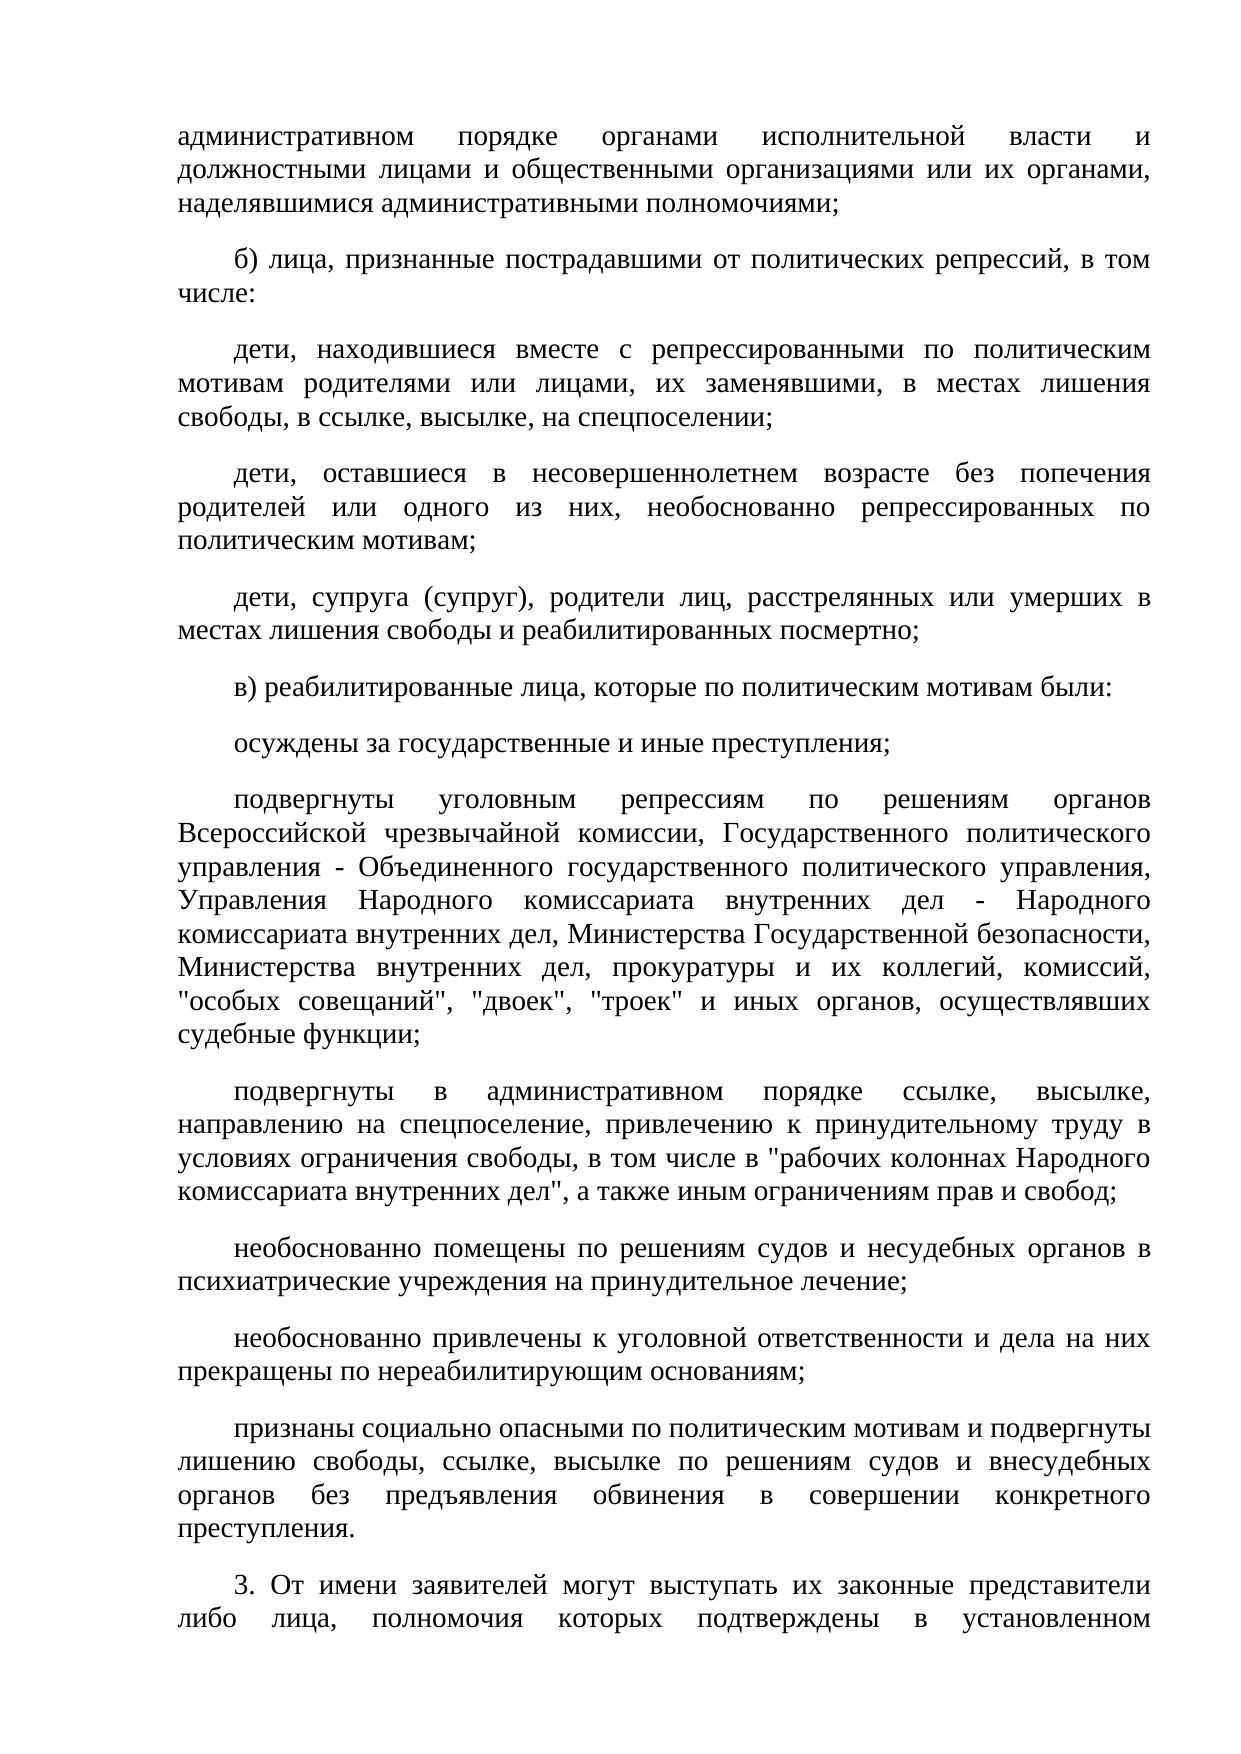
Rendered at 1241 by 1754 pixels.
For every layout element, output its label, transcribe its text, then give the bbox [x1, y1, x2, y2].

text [177, 118, 1152, 219]
text дети, находившиеся вместе с репрессированными по политическим мотивам родителями или лицами, их заменявшими, в местах лишения свободы, в ссылке, высылке, на спецпоселении; [177, 332, 1152, 432]
text подвергнуты уголовным репрессиям по решениям органов Всероссийской чрезвычайной комиссии, Государственного политического управления - Объединенного государственного политического управления, Управления Народного комиссариата внутренних дел - Народного комиссариата внутренних дел, Министерства Государственной безопасности, Министерства внутренних дел, прокуратуры и их коллегий, комиссий, "особых совещаний", "двоек", "троек" и иных органов, осуществлявших судебные функции; [177, 782, 1152, 1050]
text дети, супруга (супруг), родители лиц, расстрелянных или умерших в местах лишения свободы и реабилитированных посмертно; [177, 579, 1152, 646]
text подвергнуты в административном порядке ссылке, высылке, направлению на спецпоселение, привлечению к принудительному труду в условиях ограничения свободы, в том числе в "рабочих колоннах Народного комиссариата внутренних дел", а также иным ограничениям прав и свобод; [177, 1073, 1152, 1207]
text б) лица, признанные пострадавшими от политических репрессий, в том числе: [177, 242, 1152, 309]
text признаны социально опасными по политическим мотивам и подвергнуты лишению свободы, ссылке, высылке по решениям судов и внесудебных органов без предъявления обвинения в совершении конкретного преступления. [177, 1410, 1152, 1544]
text необоснованно привлечены к уголовной ответственности и дела на них прекращены по нереабилитирующим основаниям; [177, 1320, 1152, 1387]
text необоснованно помещены по решениям судов и несудебных органов в психиатрические учреждения на принудительное лечение; [177, 1230, 1152, 1297]
text осуждены за государственные и иные преступления; [177, 725, 1152, 759]
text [177, 1567, 1152, 1634]
text дети, оставшиеся в несовершеннолетнем возрасте без попечения родителей или одного из них, необоснованно репрессированных по политическим мотивам; [177, 455, 1152, 556]
text в) реабилитированные лица, которые по политическим мотивам были: [177, 669, 1152, 702]
